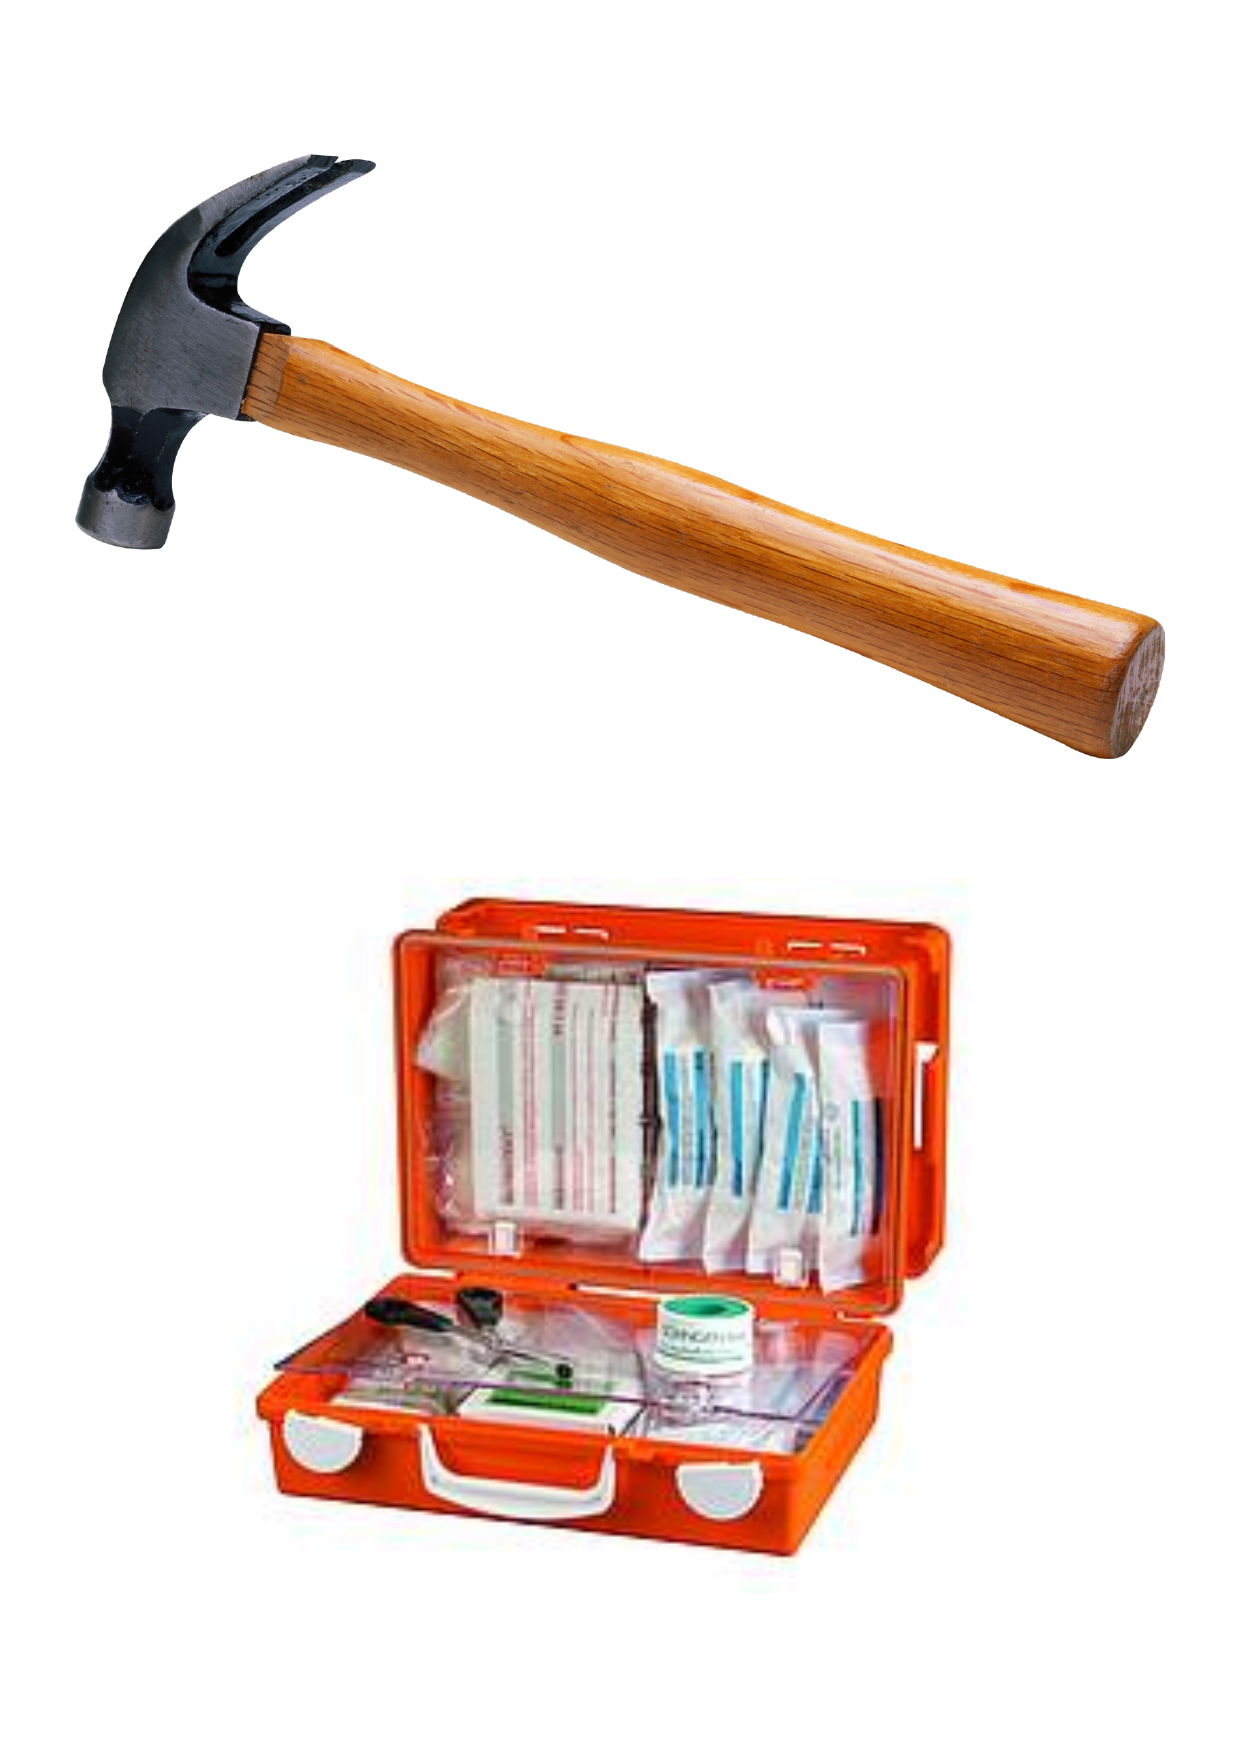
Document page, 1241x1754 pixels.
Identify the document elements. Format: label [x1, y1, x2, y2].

picture [180, 878, 1060, 1593]
picture [75, 154, 1166, 759]
